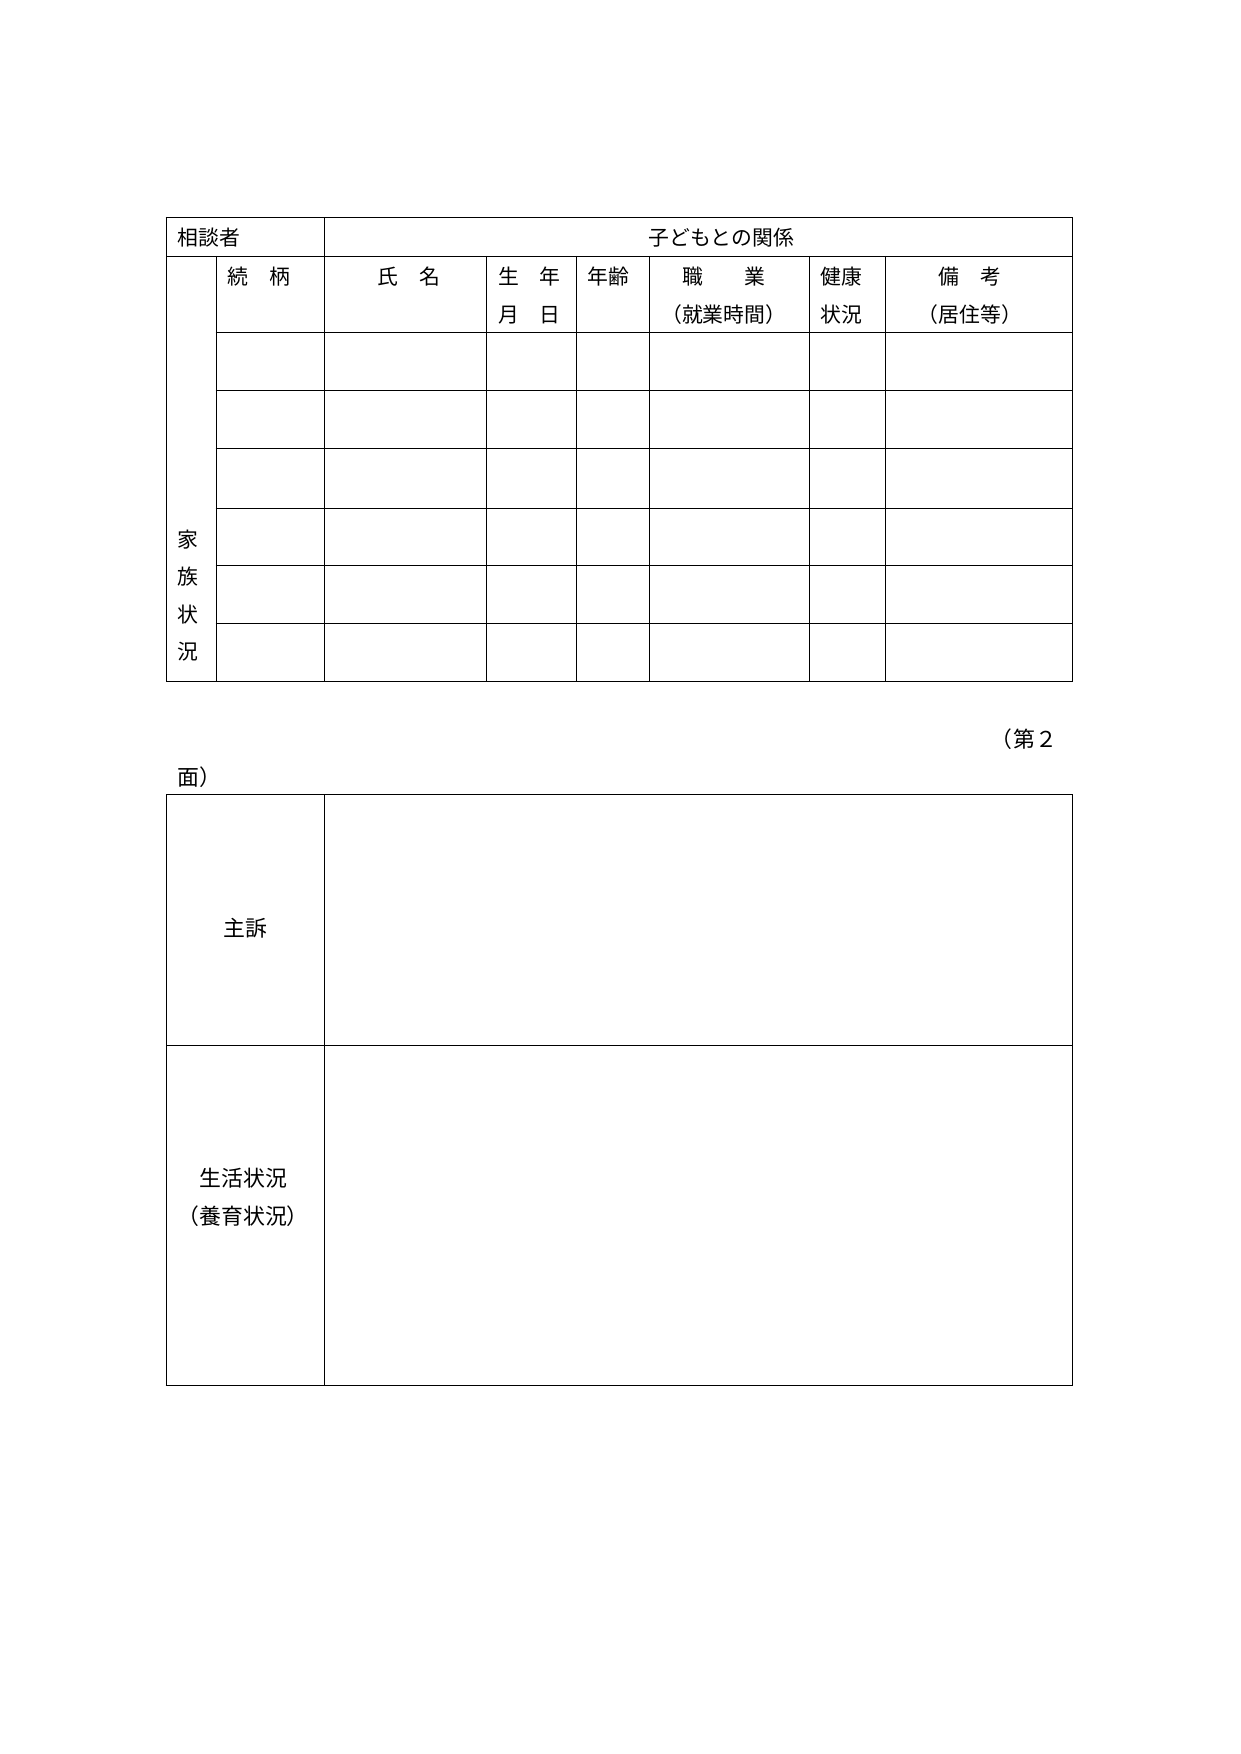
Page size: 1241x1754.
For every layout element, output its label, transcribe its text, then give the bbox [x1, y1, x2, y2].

table_cell [650, 509, 809, 565]
table_cell [325, 509, 486, 565]
table_cell [886, 449, 1072, 507]
table_cell 健康 状況 [810, 257, 885, 332]
table_cell [487, 391, 576, 448]
table_cell [325, 391, 486, 448]
table_cell [810, 391, 885, 448]
table_cell 備 考 （居住等） [886, 257, 1072, 332]
table_cell 生活状況 （養育状況） [167, 1046, 324, 1384]
table_cell [810, 509, 885, 565]
table_cell [886, 509, 1072, 565]
table_cell 家族状況 [167, 257, 216, 681]
table_cell [325, 449, 486, 507]
table_cell [325, 333, 486, 390]
table_cell [217, 566, 324, 622]
table_cell [886, 333, 1072, 390]
table_cell [325, 624, 486, 681]
table_cell 氏 名 [325, 257, 486, 332]
table_cell [886, 566, 1072, 622]
table_cell [577, 566, 649, 622]
table_cell （第２面） [166, 682, 1073, 794]
table_cell 子どもとの関係 [325, 218, 1072, 256]
table_cell [650, 624, 809, 681]
table_cell [217, 391, 324, 448]
table_cell [487, 509, 576, 565]
table_cell [325, 795, 1072, 1045]
table_cell [325, 566, 486, 622]
table_cell [810, 624, 885, 681]
table_cell [577, 449, 649, 507]
table_cell [487, 333, 576, 390]
table_cell [487, 566, 576, 622]
table_cell 続 柄 [217, 257, 324, 332]
table_cell 職 業 （就業時間） [650, 257, 809, 332]
table_cell [810, 333, 885, 390]
table_cell [217, 509, 324, 565]
table_cell [650, 333, 809, 390]
table_cell [217, 333, 324, 390]
table_cell [577, 509, 649, 565]
table_cell [577, 391, 649, 448]
table_cell [577, 624, 649, 681]
table_cell 年齢 [577, 257, 649, 332]
table_cell [650, 391, 809, 448]
table_cell [325, 1046, 1072, 1384]
table_cell [886, 624, 1072, 681]
table_cell [810, 566, 885, 622]
table_cell [487, 449, 576, 507]
table_cell [487, 624, 576, 681]
table_cell 相談者 [167, 218, 324, 256]
table_cell [886, 391, 1072, 448]
table_cell [217, 624, 324, 681]
table_cell [217, 449, 324, 507]
table_cell [650, 566, 809, 622]
table_cell [810, 449, 885, 507]
table_cell [650, 449, 809, 507]
table_cell 主訴 [167, 795, 324, 1045]
table_cell [577, 333, 649, 390]
table_cell 生 年 月 日 [487, 257, 576, 332]
